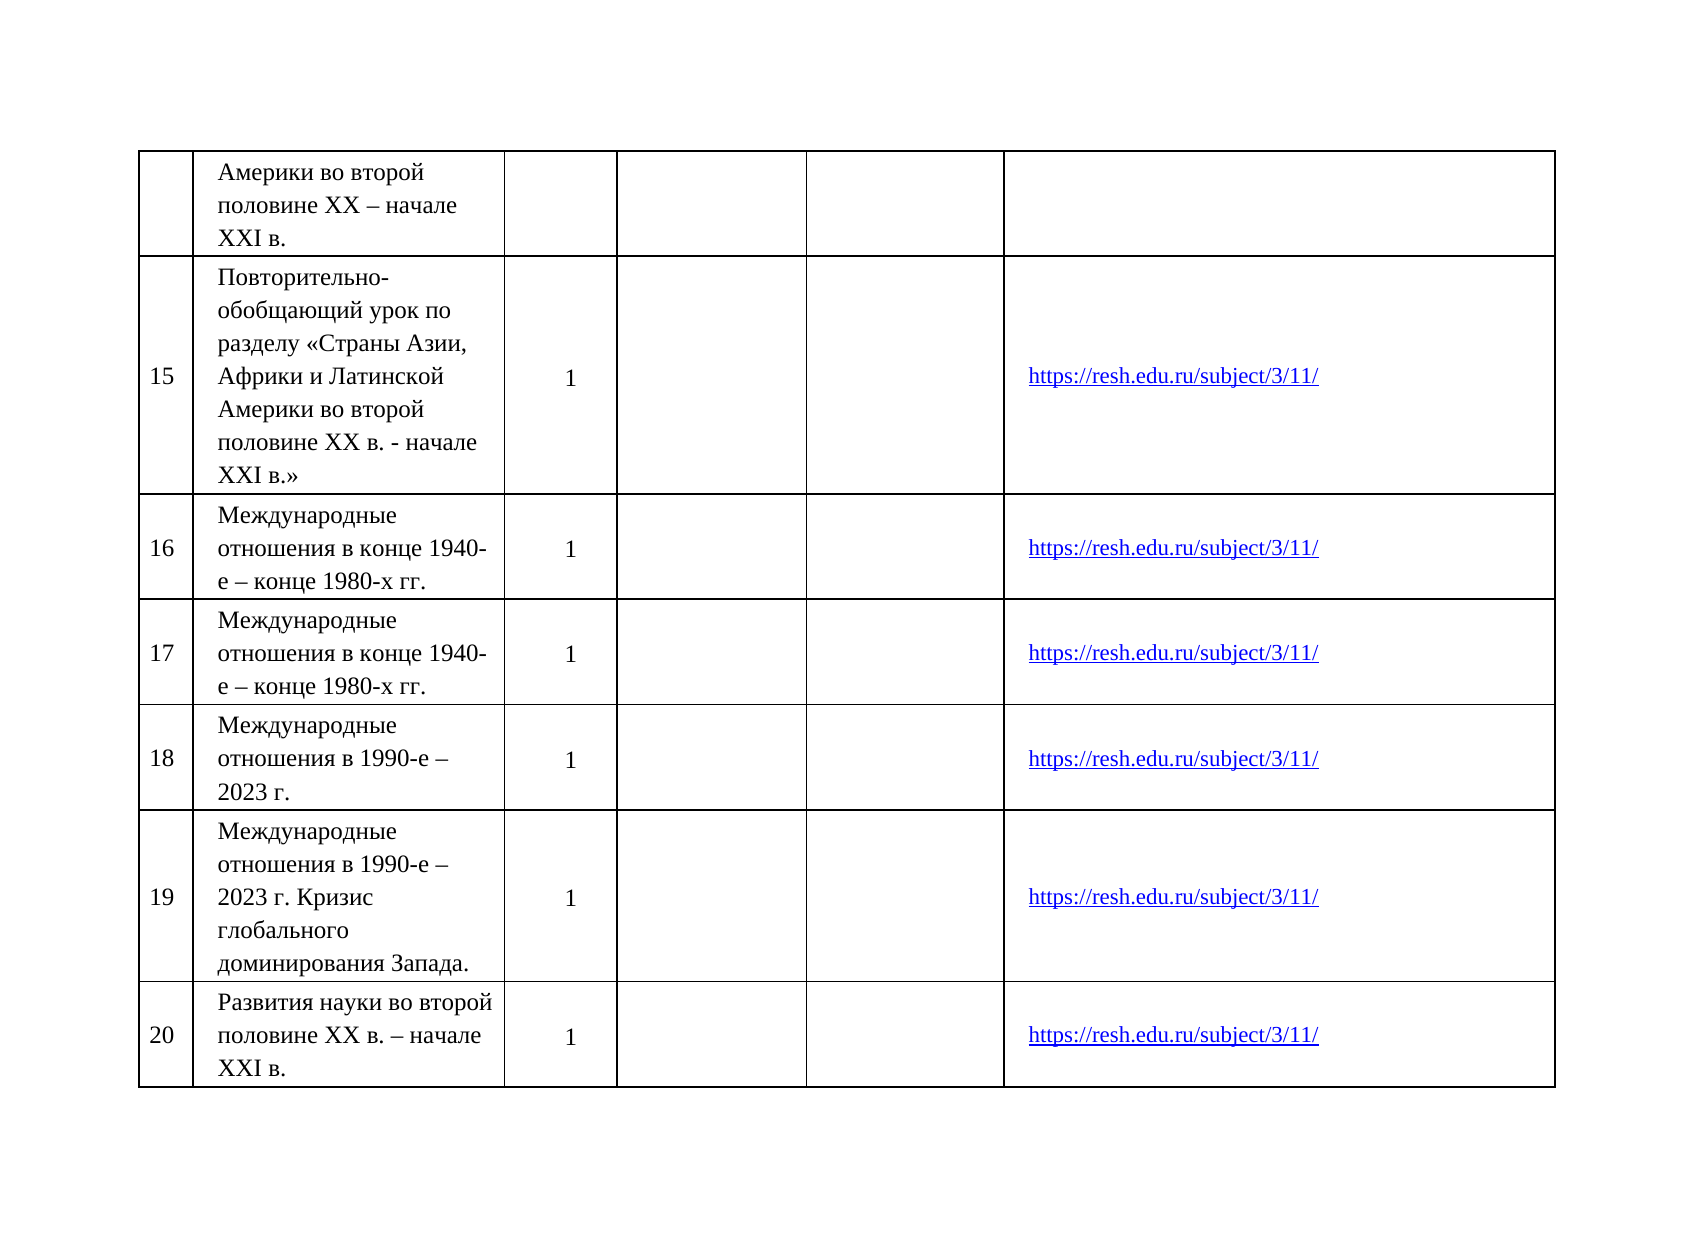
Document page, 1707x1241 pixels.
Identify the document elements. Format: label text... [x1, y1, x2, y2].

table_cell https://resh.edu.ru/subject/3/11/ [1005, 257, 1554, 493]
table_cell [807, 600, 1003, 704]
table_cell https://resh.edu.ru/subject/3/11/ [1005, 600, 1554, 704]
table_cell https://resh.edu.ru/subject/3/11/ [1005, 811, 1554, 981]
table_cell Международные отношения в 1990-е – 2023 г. Кризис глобального доминирования Запада. [194, 811, 504, 981]
table_cell [618, 705, 806, 809]
table_cell 20 [140, 982, 192, 1086]
table_cell [807, 811, 1003, 981]
table_cell 1 [505, 705, 616, 809]
table_cell [618, 495, 806, 598]
table_cell [618, 257, 806, 493]
table_cell 18 [140, 705, 192, 809]
table_cell 15 [140, 257, 192, 493]
table_cell 1 [505, 152, 616, 255]
table_cell 1 [505, 600, 616, 704]
table_cell 19 [140, 811, 192, 981]
table_cell [618, 811, 806, 981]
table_cell Повторительно-обобщающий урок по разделу «Страны Азии, Африки и Латинской Америки во второй половине ХХ в. - начале XXI в.» [194, 257, 504, 493]
table_cell [618, 982, 806, 1086]
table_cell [1005, 152, 1554, 255]
table_cell [807, 257, 1003, 493]
table_cell [807, 705, 1003, 809]
table_cell [807, 495, 1003, 598]
table_cell 1 [505, 982, 616, 1086]
table_cell 14 [140, 152, 192, 255]
table_cell 1 [505, 495, 616, 598]
table_cell https://resh.edu.ru/subject/3/11/ [1005, 495, 1554, 598]
table_cell [807, 152, 1003, 255]
table_cell 1 [505, 257, 616, 493]
table_cell https://resh.edu.ru/subject/3/11/ [1005, 705, 1554, 809]
table_cell [618, 600, 806, 704]
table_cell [194, 152, 504, 255]
table_cell Международные отношения в конце 1940-е – конце 1980-х гг. [194, 600, 504, 704]
table_cell [618, 152, 806, 255]
table_cell Международные отношения в 1990-е – 2023 г. [194, 705, 504, 809]
table_cell 1 [505, 811, 616, 981]
table_cell 16 [140, 495, 192, 598]
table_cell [1005, 982, 1554, 1086]
table_cell Развития науки во второй половине ХХ в. – начале ХХI в. [194, 982, 504, 1086]
table_cell Международные отношения в конце 1940-е – конце 1980-х гг. [194, 495, 504, 598]
table_cell [807, 982, 1003, 1086]
table_cell 17 [140, 600, 192, 704]
